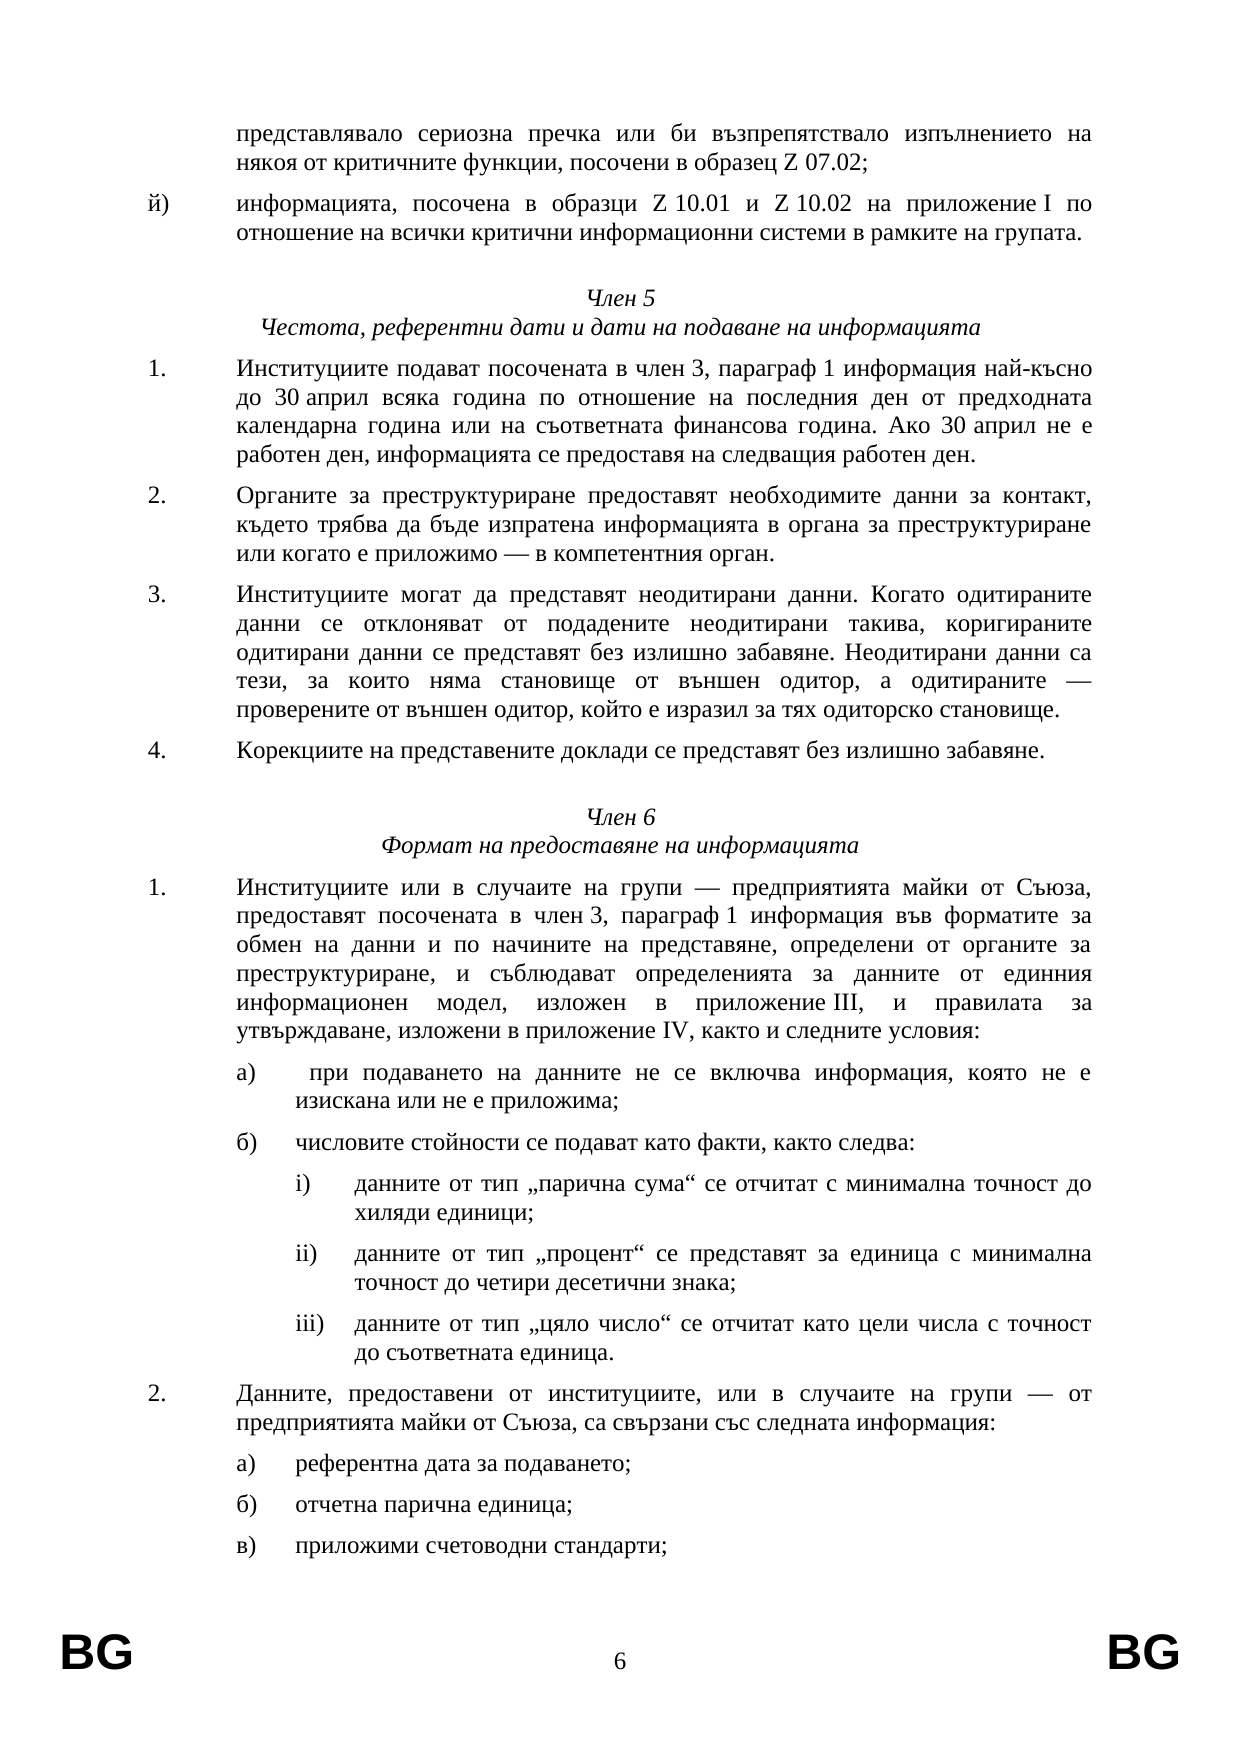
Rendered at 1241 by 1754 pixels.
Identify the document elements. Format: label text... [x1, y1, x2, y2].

text а) референтна дата за подаването; [236, 1448, 1093, 1477]
text й) информацията, посочена в образци Z 10.01 и Z 10.02 на приложение I по отношение на всички критични информационни системи в рамките на групата. [148, 188, 1093, 246]
list Институциите подават посочената в член 3, параграф 1 информация най-късно до 30 април всяка година по отношение на последния ден от предходната календарна година или на съответната финансова година. Ако 30 април не е работен ден, информацията се предоставя на следващия работен ден. [148, 353, 1093, 468]
list Данните, предоставени от институциите, или в случаите на групи — от предприятията майки от Съюза, са свързани със следната информация: [148, 1378, 1093, 1436]
text ii) данните от тип „процент“ се представят за единица с минимална точност до четири десетични знака; [295, 1238, 1093, 1296]
list Корекциите на представените доклади се представят без излишно забавяне. [148, 736, 1093, 764]
text а) при подаването на данните не се включва информация, която не е изискана или не е приложима; [236, 1057, 1093, 1114]
list Органите за преструктуриране предоставят необходимите данни за контакт, където трябва да бъде изпратена информацията в органа за преструктуриране или когато е приложимо — в компетентния орган. [148, 481, 1093, 567]
list Институциите могат да представят неодитирани данни. Когато одитираните данни се отклоняват от подадените неодитирани такива, коригираните одитирани данни се представят без излишно забавяне. Неодитирани данни са тези, за които няма становище от външен одитор, а одитираните — проверените от външен одитор, който е изразил за тях одиторско становище. [148, 579, 1093, 723]
text б) отчетна парична единица; [236, 1489, 1093, 1518]
text Член 6 Формат на предоставяне на информацията [148, 802, 1093, 859]
list Институциите или в случаите на групи — предприятията майки от Съюза, предоставят посочената в член 3, параграф 1 информация във форматите за обмен на данни и по начините на представяне, определени от органите за преструктуриране, и съблюдават определенията за данните от единния информационен модел, изложен в приложение III, и правилата за утвърждаване, изложени в приложение IV, както и следните условия: [148, 872, 1093, 1044]
text i) данните от тип „парична сума“ се отчитат с минимална точност до хиляди единици; [295, 1168, 1093, 1226]
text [148, 118, 1093, 176]
text б) числовите стойности се подават като факти, както следва: [236, 1127, 1093, 1156]
text Член 5 Честота, референтни дати и дати на подаване на информацията [148, 283, 1093, 341]
text iii) данните от тип „цяло число“ се отчитат като цели числа с точност до съответната единица. [295, 1308, 1093, 1366]
text в) приложими счетоводни стандарти; [236, 1531, 1093, 1559]
